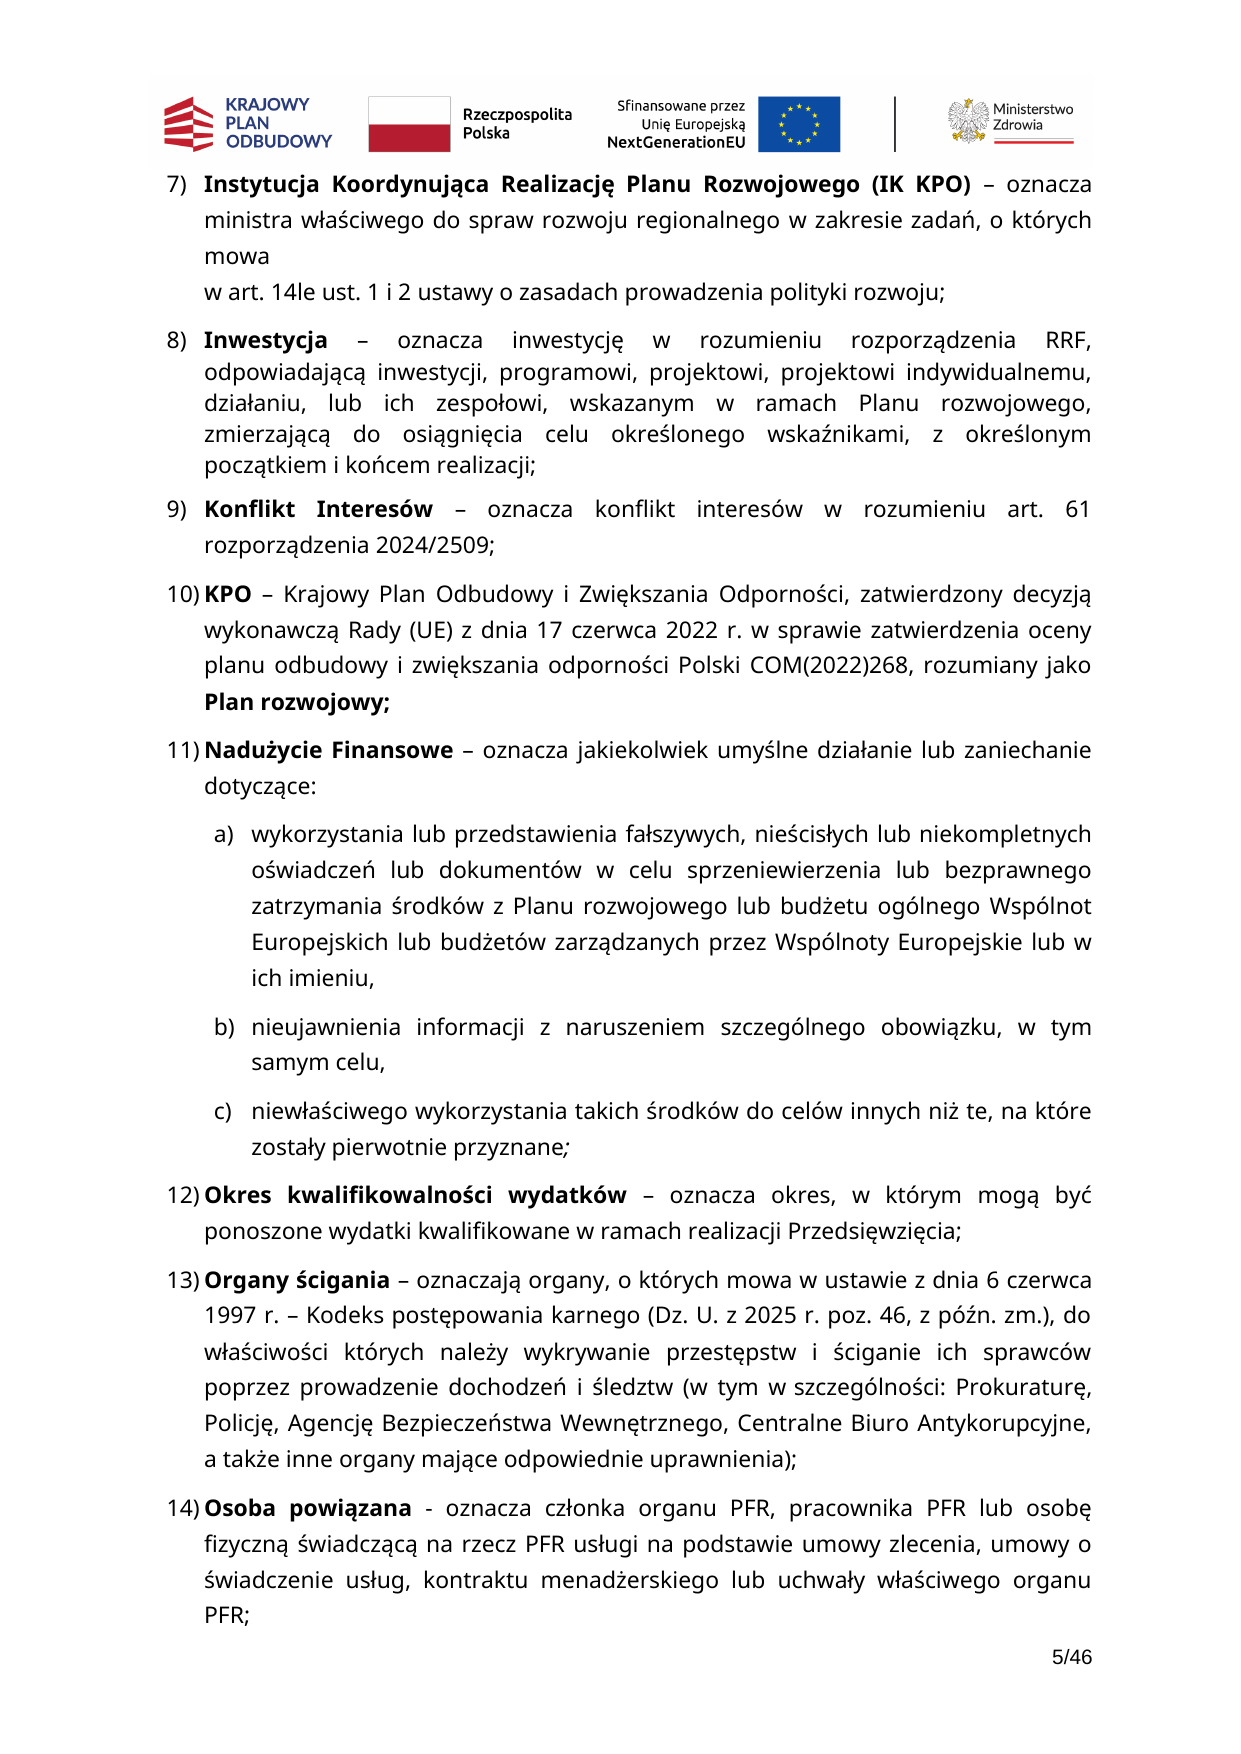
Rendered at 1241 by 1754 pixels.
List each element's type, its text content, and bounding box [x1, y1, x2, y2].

list Instytucja Koordynująca Realizację Planu Rozwojowego (IK KPO) – oznacza ministra właściwego do spraw rozwoju regionalnego w zakresie zadań, o których mowa w art. 14le ust. 1 i 2 ustawy o zasadach prowadzenia polityki rozwoju; [166, 169, 1092, 307]
list Osoba powiązana - oznacza członka organu PFR, pracownika PFR lub osobę fizyczną świadczącą na rzecz PFR usługi na podstawie umowy zlecenia, umowy o świadczenie usług, kontraktu menadżerskiego lub uchwały właściwego organu PFR; [166, 1492, 1092, 1631]
picture [147, 73, 1093, 169]
list Nadużycie Finansowe – oznacza jakiekolwiek umyślne działanie lub zaniechanie dotyczące: [166, 734, 1092, 801]
list niewłaściwego wykorzystania takich środków do celów innych niż te, na które zostały pierwotnie przyznane; [214, 1095, 1092, 1162]
list Inwestycja – oznacza inwestycję w rozumieniu rozporządzenia RRF, odpowiadającą inwestycji, programowi, projektowi, projektowi indywidualnemu, działaniu, lub ich zespołowi, wskazanym w ramach Planu rozwojowego, zmierzającą do osiągnięcia celu określonego wskaźnikami, z określonym początkiem i końcem realizacji; [166, 324, 1092, 481]
list Organy ścigania – oznaczają organy, o których mowa w ustawie z dnia 6 czerwca 1997 r. – Kodeks postępowania karnego (Dz. U. z 2025 r. poz. 46, z późn. zm.), do właściwości których należy wykrywanie przestępstw i ściganie ich sprawców poprzez prowadzenie dochodzeń i śledztw (w tym w szczególności: Prokuraturę, Policję, Agencję Bezpieczeństwa Wewnętrznego, Centralne Biuro Antykorupcyjne, a także inne organy mające odpowiednie uprawnienia); [166, 1263, 1092, 1474]
list Konflikt Interesów – oznacza konflikt interesów w rozumieniu art. 61 rozporządzenia 2024/2509; [166, 493, 1092, 560]
list Okres kwalifikowalności wydatków – oznacza okres, w którym mogą być ponoszone wydatki kwalifikowane w ramach realizacji Przedsięwzięcia; [166, 1179, 1092, 1246]
list nieujawnienia informacji z naruszeniem szczególnego obowiązku, w tym samym celu, [214, 1010, 1092, 1078]
list wykorzystania lub przedstawienia fałszywych, nieścisłych lub niekompletnych oświadczeń lub dokumentów w celu sprzeniewierzenia lub bezprawnego zatrzymania środków z Planu rozwojowego lub budżetu ogólnego Wspólnot Europejskich lub budżetów zarządzanych przez Wspólnoty Europejskie lub w ich imieniu, [214, 818, 1092, 993]
list KPO – Krajowy Plan Odbudowy i Zwiększania Odporności, zatwierdzony decyzją wykonawczą Rady (UE) z dnia 17 czerwca 2022 r. w sprawie zatwierdzenia oceny planu odbudowy i zwiększania odporności Polski COM(2022)268, rozumiany jako Plan rozwojowy; [166, 578, 1092, 717]
